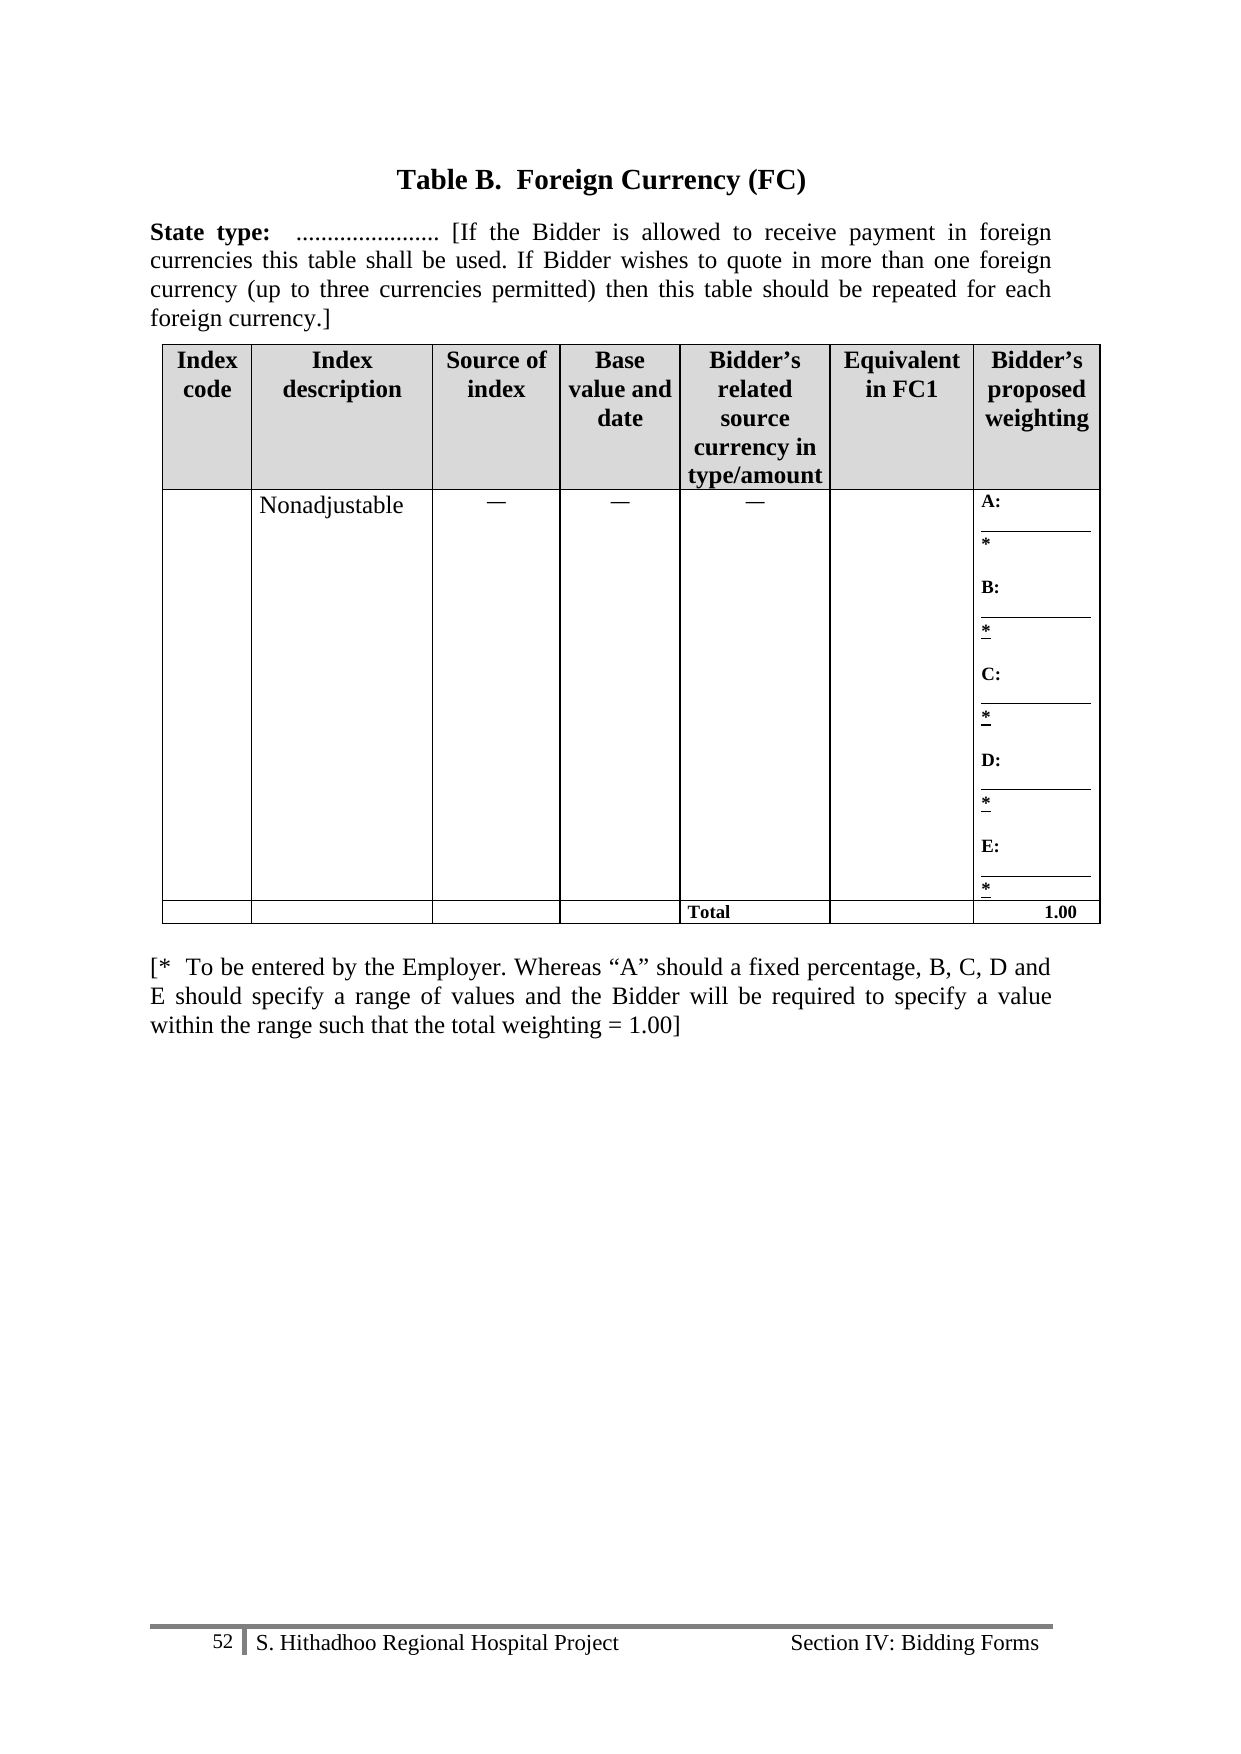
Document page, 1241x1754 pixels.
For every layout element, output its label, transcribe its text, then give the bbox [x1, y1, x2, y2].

table_header Source of index [433, 345, 559, 489]
table_cell [163, 490, 251, 900]
table_cell [831, 490, 973, 900]
table_cell A: * B: * C: * D: * E: * [974, 490, 1099, 900]
table_cell — [561, 490, 679, 900]
table_cell — [433, 490, 559, 900]
table_header Index description [252, 345, 432, 489]
table_header Bidder’s proposed weighting [974, 345, 1099, 489]
table_cell [831, 901, 973, 922]
subtitle Table B. Foreign Currency (FC) [150, 162, 1053, 196]
table_header Base value and date [561, 345, 679, 489]
table_header Equivalent in FC1 [831, 345, 973, 489]
table_cell [252, 901, 432, 922]
text State type: ....................... [If the Bidder is allowed to receive payment in foreign currencies this table shall be used. If Bidder wishes to quote in more than one foreign currency (up to three currencies permitted) then this table should be repeated for each foreign currency.] [150, 217, 1053, 332]
text [* To be entered by the Employer. Whereas “A” should a fixed percentage, B, C, D and E should specify a range of values and the Bidder will be required to specify a value within the range such that the total weighting = 1.00] [150, 952, 1053, 1038]
table_cell 1.00 [974, 901, 1099, 922]
table_cell — [681, 490, 829, 900]
table_header Bidder’s related source currency in type/amount [681, 345, 829, 489]
table_cell Nonadjustable [252, 490, 432, 900]
table_cell [433, 901, 559, 922]
table_cell Total [681, 901, 829, 922]
table_cell [561, 901, 679, 922]
table_cell [163, 901, 251, 922]
table_header Index code [163, 345, 251, 489]
